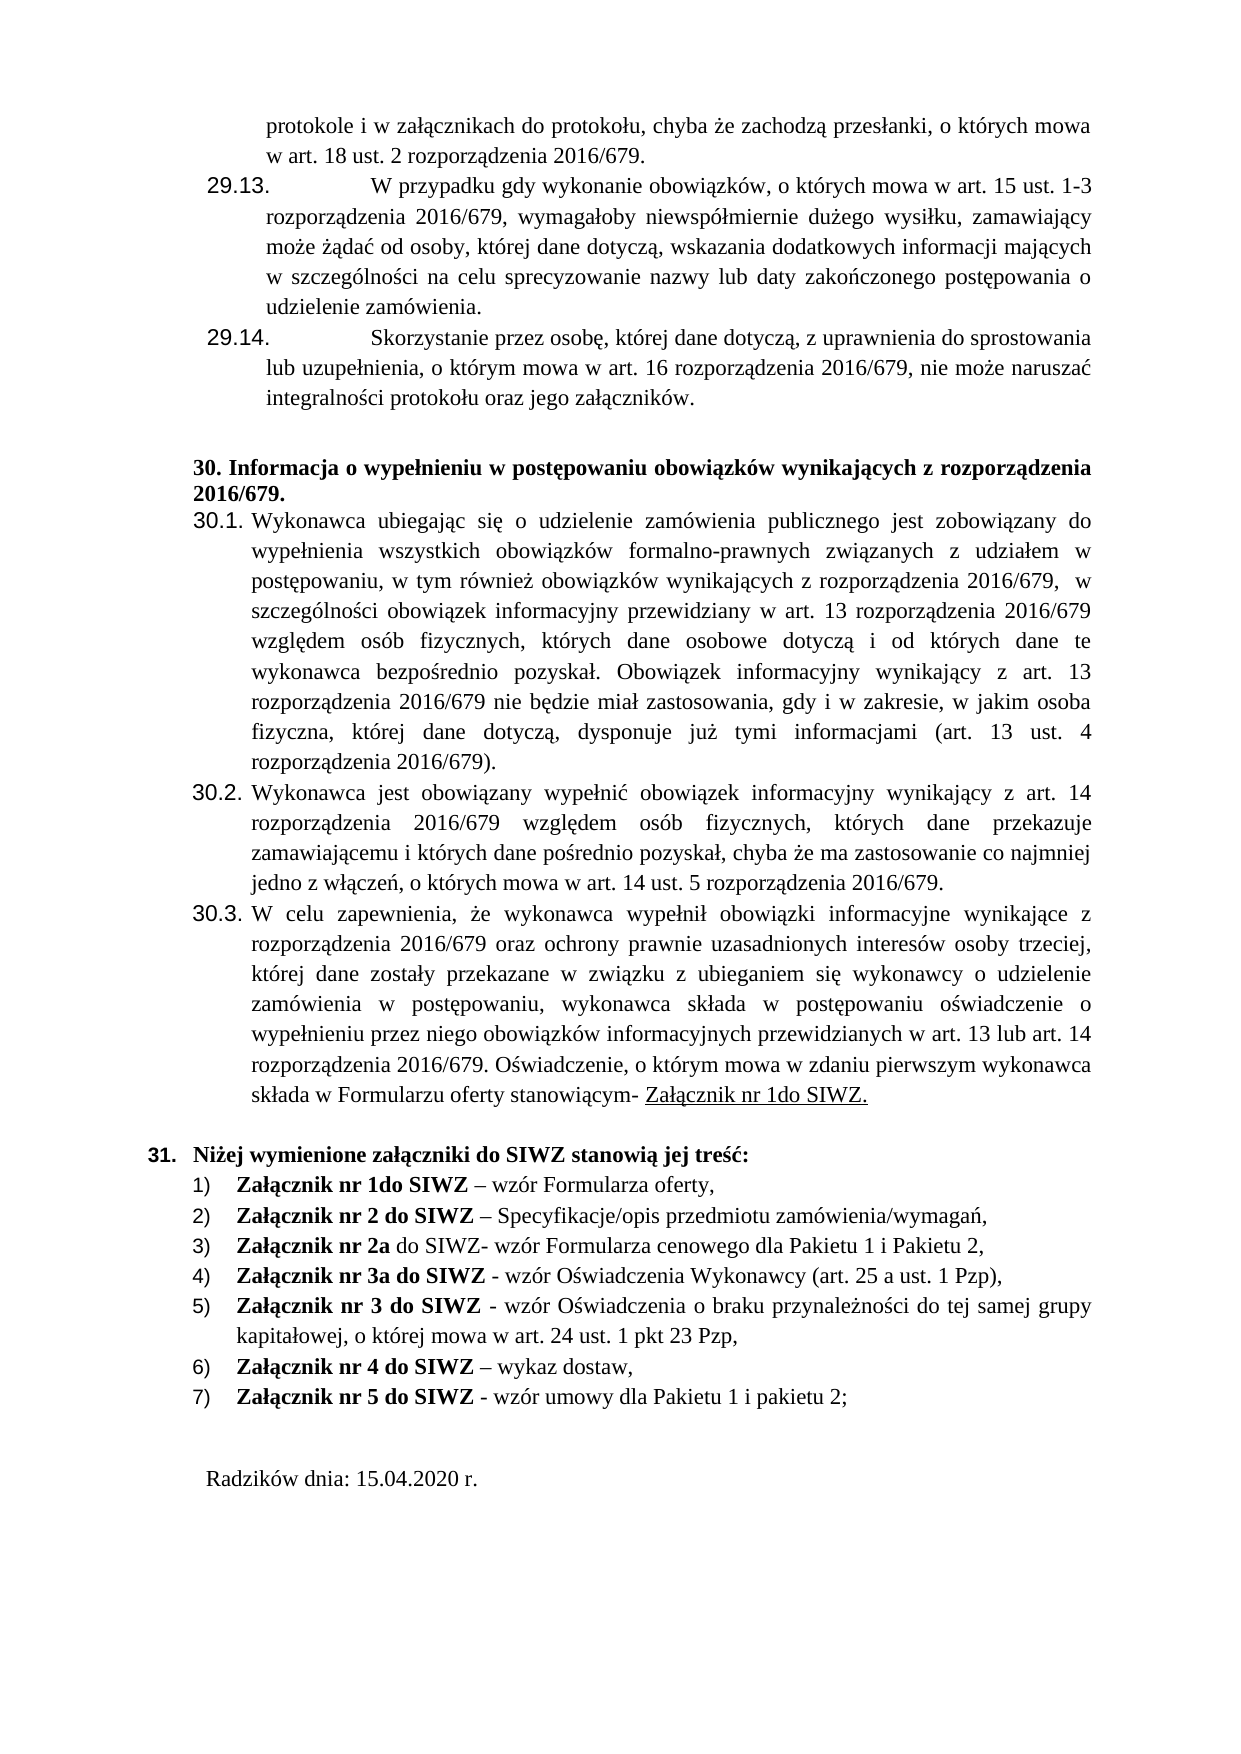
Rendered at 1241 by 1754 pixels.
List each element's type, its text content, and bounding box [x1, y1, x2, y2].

text 30. Informacja o wypełnieniu w postępowaniu obowiązków wynikających z rozporządzenia 2016/679. [193, 454, 1093, 507]
list Załącznik nr 3 do SIWZ - wzór Oświadczenia o braku przynależności do tej samej grupy kapitałowej, o której mowa w art. 24 ust. 1 pkt 23 Pzp, [192, 1292, 1093, 1349]
list Załącznik nr 2 do SIWZ – Specyfikacje/opis przedmiotu zamówienia/wymagań, [192, 1202, 1093, 1228]
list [207, 112, 1093, 169]
list Wykonawca jest obowiązany wypełnić obowiązek informacyjny wynikający z art. 14 rozporządzenia 2016/679 względem osób fizycznych, których dane przekazuje zamawiającemu i których dane pośrednio pozyskał, chyba że ma zastosowanie co najmniej jedno z włączeń, o których mowa w art. 14 ust. 5 rozporządzenia 2016/679. [192, 778, 1093, 896]
list Załącznik nr 1do SIWZ – wzór Formularza oferty, [192, 1171, 1093, 1198]
list Załącznik nr 4 do SIWZ – wykaz dostaw, [192, 1353, 1093, 1379]
list Niżej wymienione załączniki do SIWZ stanowią jej treść: [148, 1141, 1093, 1168]
text Radzików dnia: 15.04.2020 r. [206, 1465, 1093, 1491]
list Załącznik nr 2a do SIWZ- wzór Formularza cenowego dla Pakietu 1 i Pakietu 2, [192, 1232, 1093, 1258]
list W celu zapewnienia, że wykonawca wypełnił obowiązki informacyjne wynikające z rozporządzenia 2016/679 oraz ochrony prawnie uzasadnionych interesów osoby trzeciej, której dane zostały przekazane w związku z ubieganiem się wykonawcy o udzielenie zamówienia w postępowaniu, wykonawca składa w postępowaniu oświadczenie o wypełnieniu przez niego obowiązków informacyjnych przewidzianych w art. 13 lub art. 14 rozporządzenia 2016/679. Oświadczenie, o którym mowa w zdaniu pierwszym wykonawca składa w Formularzu oferty stanowiącym- Załącznik nr 1do SIWZ. [192, 899, 1093, 1107]
list Wykonawca ubiegając się o udzielenie zamówienia publicznego jest zobowiązany do wypełnienia wszystkich obowiązków formalno-prawnych związanych z udziałem w postępowaniu, w tym również obowiązków wynikających z rozporządzenia 2016/679, w szczególności obowiązek informacyjny przewidziany w art. 13 rozporządzenia 2016/679 względem osób fizycznych, których dane osobowe dotyczą i od których dane te wykonawca bezpośrednio pozyskał. Obowiązek informacyjny wynikający z art. 13 rozporządzenia 2016/679 nie będzie miał zastosowania, gdy i w zakresie, w jakim osoba fizyczna, której dane dotyczą, dysponuje już tymi informacjami (art. 13 ust. 4 rozporządzenia 2016/679). [193, 507, 1093, 775]
list Skorzystanie przez osobę, której dane dotyczą, z uprawnienia do sprostowania lub uzupełnienia, o którym mowa w art. 16 rozporządzenia 2016/679, nie może naruszać integralności protokołu oraz jego załączników. [207, 324, 1093, 411]
list Załącznik nr 5 do SIWZ - wzór umowy dla Pakietu 1 i pakietu 2; [192, 1383, 1093, 1409]
list Załącznik nr 3a do SIWZ - wzór Oświadczenia Wykonawcy (art. 25 a ust. 1 Pzp), [192, 1262, 1093, 1288]
list W przypadku gdy wykonanie obowiązków, o których mowa w art. 15 ust. 1-3 rozporządzenia 2016/679, wymagałoby niewspółmiernie dużego wysiłku, zamawiający może żądać od osoby, której dane dotyczą, wskazania dodatkowych informacji mających w szczególności na celu sprecyzowanie nazwy lub daty zakończonego postępowania o udzielenie zamówienia. [207, 172, 1093, 320]
